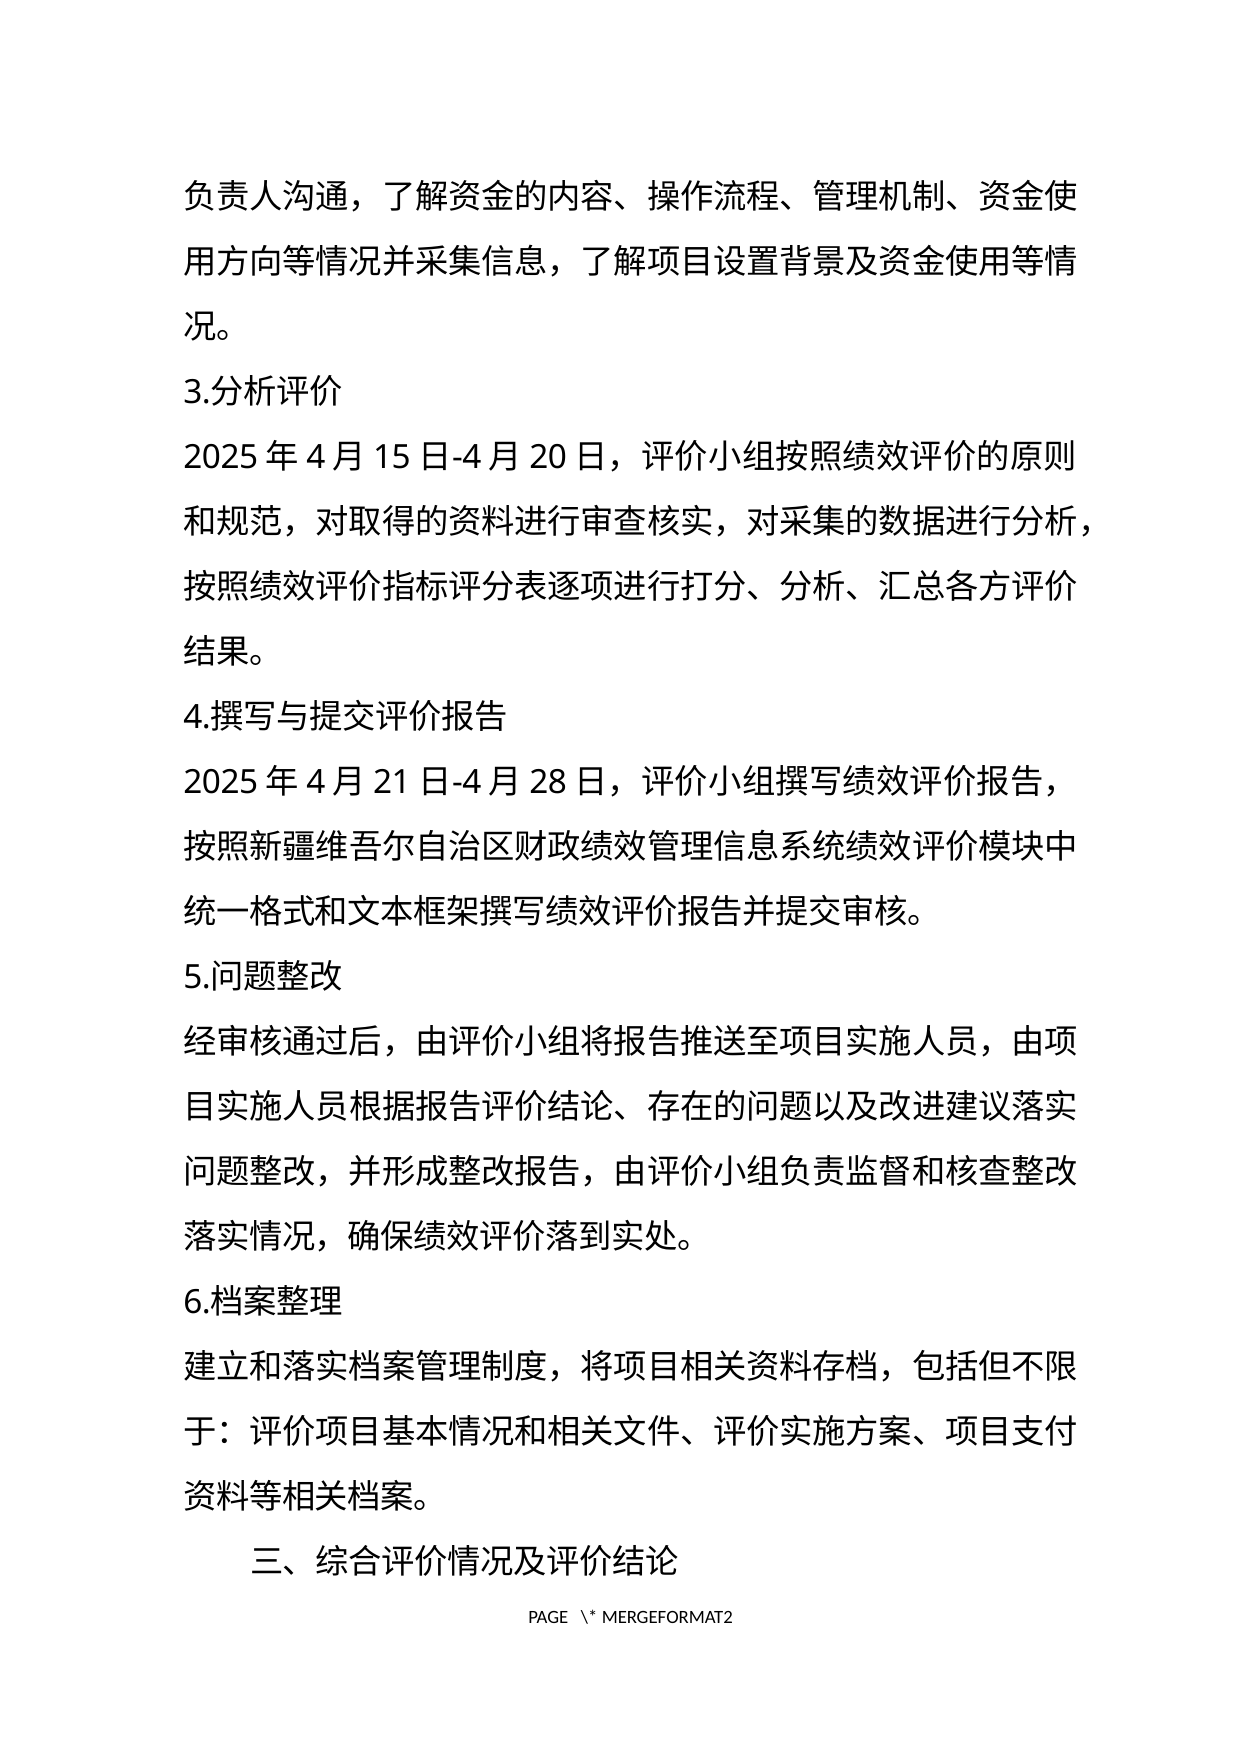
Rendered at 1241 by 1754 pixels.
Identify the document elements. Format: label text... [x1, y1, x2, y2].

text 三、综合评价情况及评价结论 [183, 1527, 1078, 1592]
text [183, 162, 1078, 1527]
